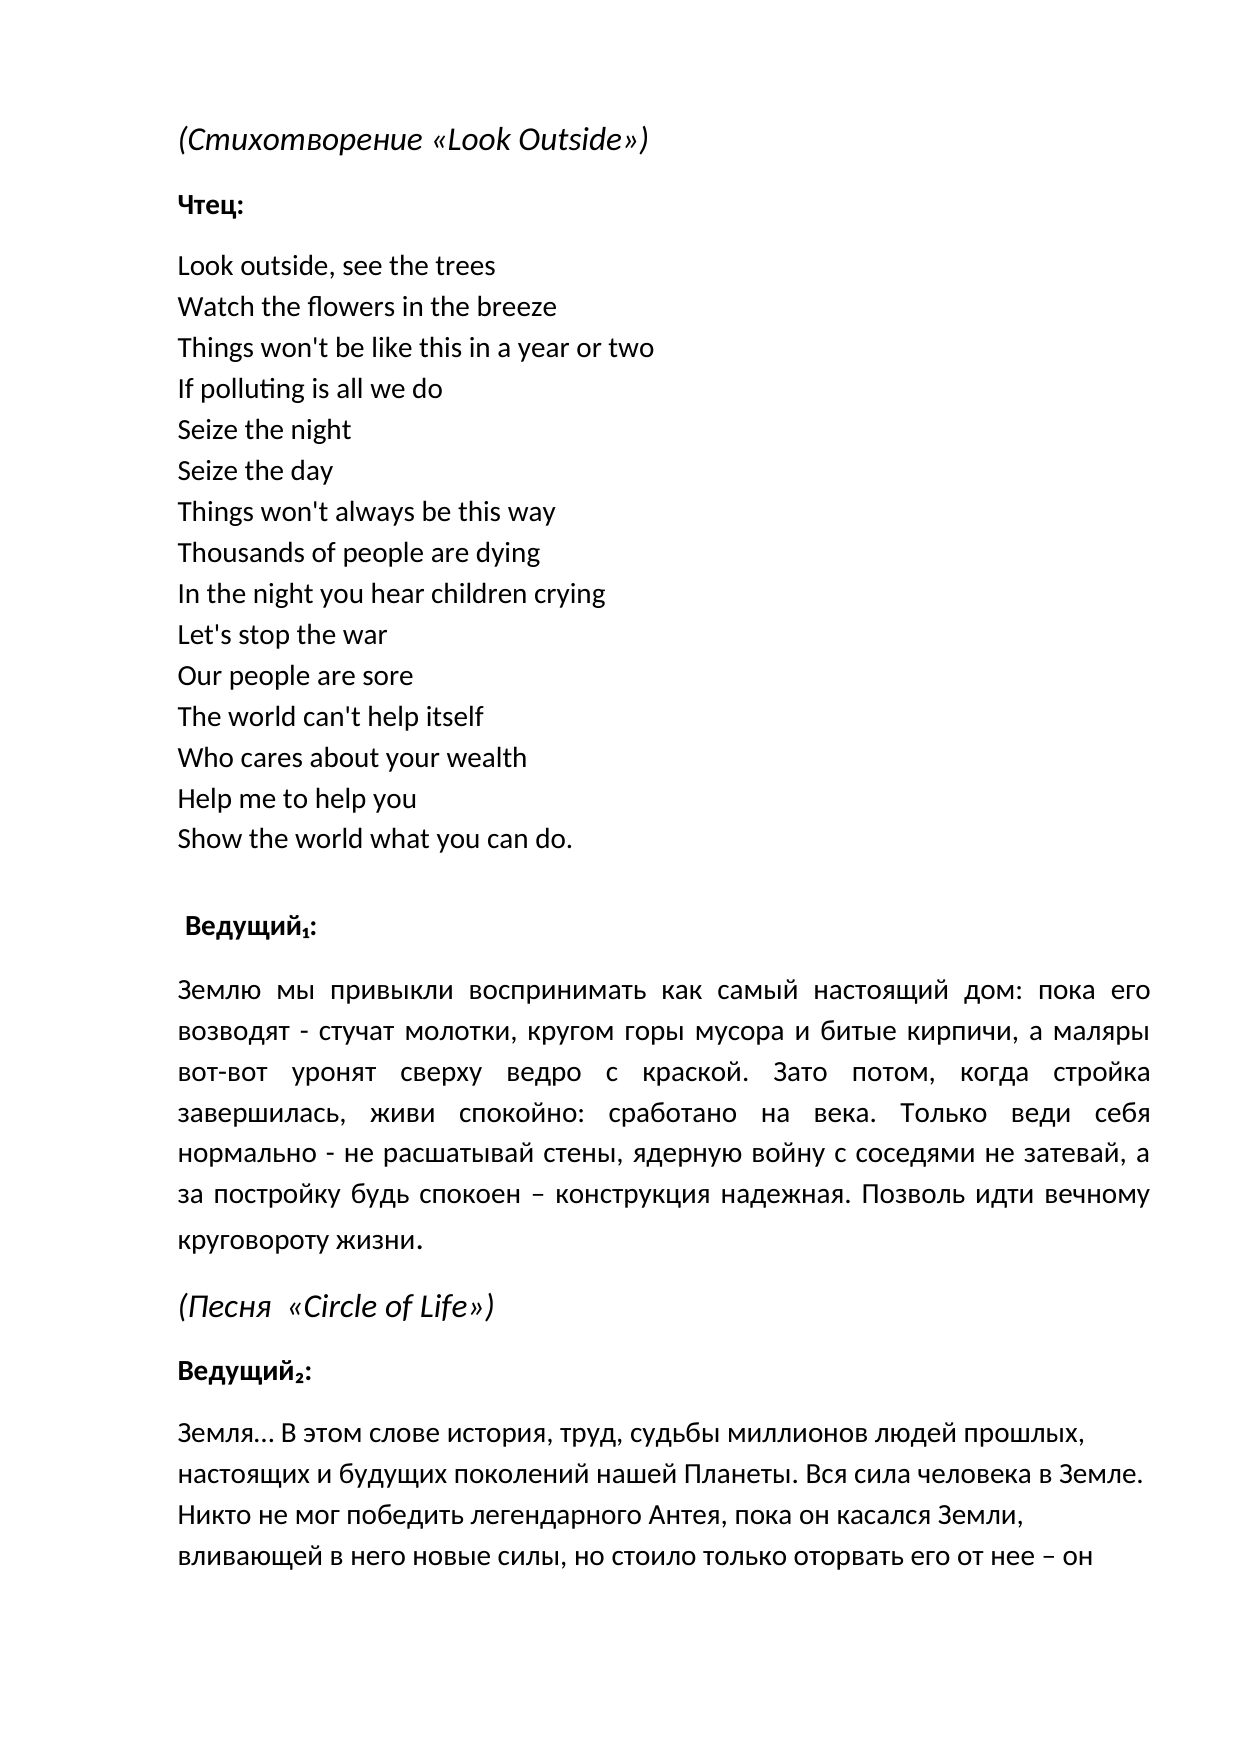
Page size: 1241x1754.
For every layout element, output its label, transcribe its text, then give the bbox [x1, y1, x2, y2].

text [177, 1414, 1152, 1573]
text Чтец: [177, 186, 1152, 221]
text Ведущий₂: [177, 1352, 1152, 1388]
text (Стихотворение «Look Outside») [177, 118, 1152, 159]
text Look outside, see the trees Watch the flowers in the breeze Things won't be like this in a year or two If polluting is all we do Seize the night Seize the day Things won't always be this way Thousands of people are dying In the night you hear children crying Let's stop the war Our people are sore The world can't help itself Who cares about your wealth Help me to help you Show the world what you can do. Ведущий₁: [177, 247, 1152, 944]
text (Песня «Circle of Life») [177, 1285, 1152, 1326]
text Землю мы привыкли воспринимать как самый настоящий дом: пока его возводят - стучат молотки, кругом горы мусора и битые кирпичи, а маляры вот-вот уронят сверху ведро с краской. Зато потом, когда стройка завершилась, живи спокойно: сработано на века. Только веди себя нормально - не расшатывай стены, ядерную войну с соседями не затевай, а за постройку будь спокоен – конструкция надежная. Позволь идти вечному круговороту жизни. [177, 971, 1152, 1258]
